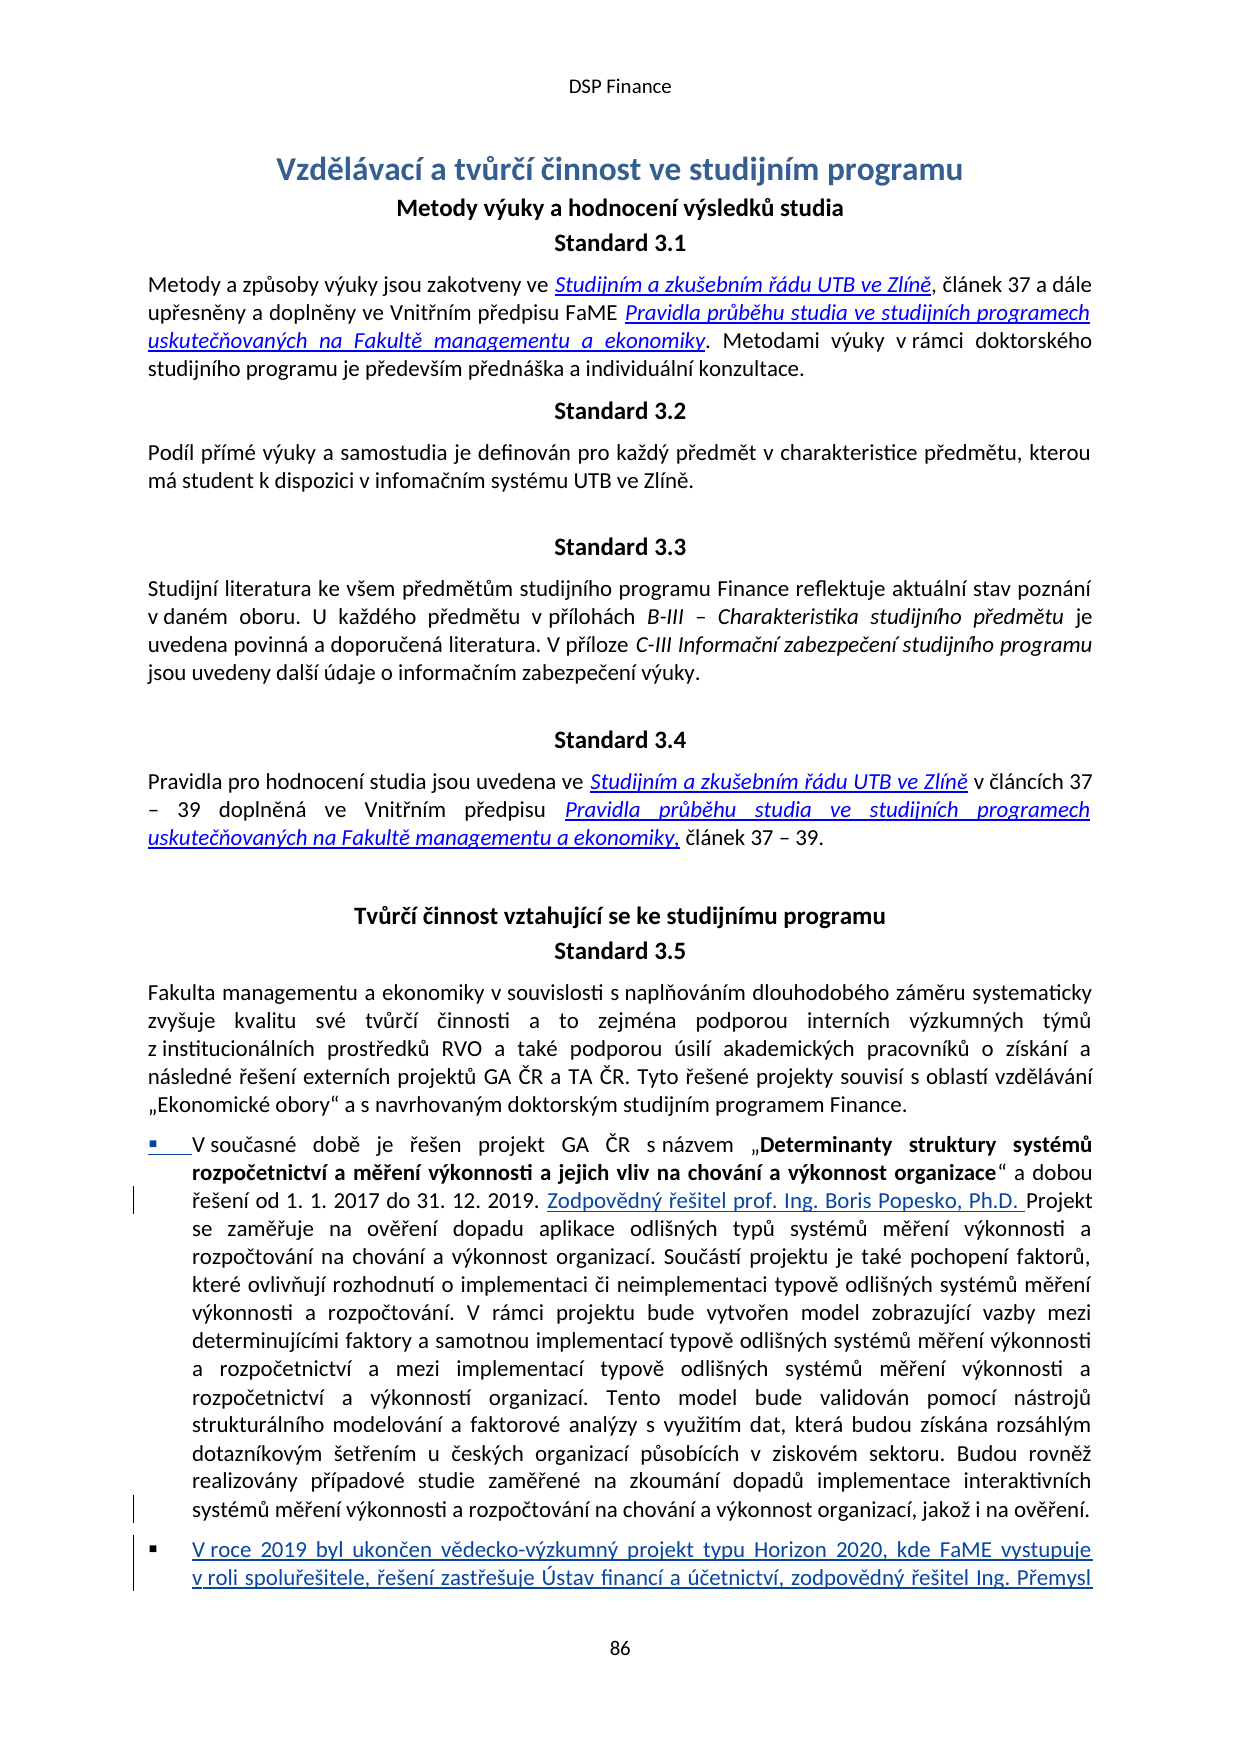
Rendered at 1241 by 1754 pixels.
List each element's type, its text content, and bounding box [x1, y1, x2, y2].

subtitle Standard 3.2 [148, 395, 1093, 425]
list V současné době je řešen projekt GA ČR s názvem „Determinanty struktury systémů rozpočetnictví a měření výkonnosti a jejich vliv na chování a výkonnost organizace“ a dobou řešení od 1. 1. 2017 do 31. 12. 2019. Projekt se zaměřuje na ověření dopadu aplikace odlišných typů systémů měření výkonnosti a rozpočtování na chování a výkonnost organizací. Součástí projektu je také pochopení faktorů, které ovlivňují rozhodnutí o implementaci či neimplementaci typově odlišných systémů měření výkonnosti a rozpočtování. V rámci projektu bude vytvořen model zobrazující vazby mezi determinujícími faktory a samotnou implementací typově odlišných systémů měření výkonnosti a rozpočetnictví a mezi implementací typově odlišných systémů měření výkonnosti a rozpočetnictví a výkonností organizací. Tento model bude validován pomocí nástrojů strukturálního modelování a faktorové analýzy s využitím dat, která budou získána rozsáhlým dotazníkovým šetřením u českých organizací působících v ziskovém sektoru. Budou rovněž realizovány případové studie zaměřené na zkoumání dopadů implementace interaktivních systémů měření výkonnosti a rozpočtování na chování a výkonnost organizací, jakož i na ověření. [148, 1130, 1093, 1523]
subtitle Metody výuky a hodnocení výsledků studia [148, 192, 1093, 223]
subtitle Standard 3.4 [148, 724, 1093, 754]
subtitle Standard 3.1 [148, 227, 1093, 258]
text Pravidla pro hodnocení studia jsou uvedena ve Studijním a zkušebním řádu UTB ve Zlíně v článcích 37 – 39 doplněná ve Vnitřním předpisu Pravidla průběhu studia ve studijních programech uskutečňovaných na Fakultě managementu a ekonomiky, článek 37 – 39. [148, 767, 1093, 851]
subtitle Vzdělávací a tvůrčí činnost ve studijním programu [148, 148, 1093, 188]
subtitle Standard 3.3 [148, 531, 1093, 562]
subtitle Tvůrčí činnost vztahující se ke studijnímu programu [148, 900, 1093, 931]
subtitle Standard 3.5 [148, 935, 1093, 965]
text Fakulta managementu a ekonomiky v souvislosti s naplňováním dlouhodobého záměru systematicky zvyšuje kvalitu své tvůrčí činnosti a to zejména podporou interních výzkumných týmů z institucionálních prostředků RVO a také podporou úsilí akademických pracovníků o získání a následné řešení externích projektů GA ČR a TA ČR. Tyto řešené projekty souvisí s oblastí vzdělávání „Ekonomické obory“ a s navrhovaným doktorským studijním programem Finance. [148, 978, 1093, 1118]
text Metody a způsoby výuky jsou zakotveny ve Studijním a zkušebním řádu UTB ve Zlíně, článek 37 a dále upřesněny a doplněny ve Vnitřním předpisu FaME Pravidla průběhu studia ve studijních programech uskutečňovaných na Fakultě managementu a ekonomiky. Metodami výuky v rámci doktorského studijního programu je především přednáška a individuální konzultace. [148, 270, 1093, 382]
text Podíl přímé výuky a samostudia je definován pro každý předmět v charakteristice předmětu, kterou má student k dispozici v infomačním systému UTB ve Zlíně. [148, 438, 1093, 494]
text Studijní literatura ke všem předmětům studijního programu Finance reflektuje aktuální stav poznání v daném oboru. U každého předmětu v přílohách B-III – Charakteristika studijního předmětu je uvedena povinná a doporučená literatura. V příloze C-III Informační zabezpečení studijního programu jsou uvedeny další údaje o informačním zabezpečení výuky. [148, 574, 1093, 686]
